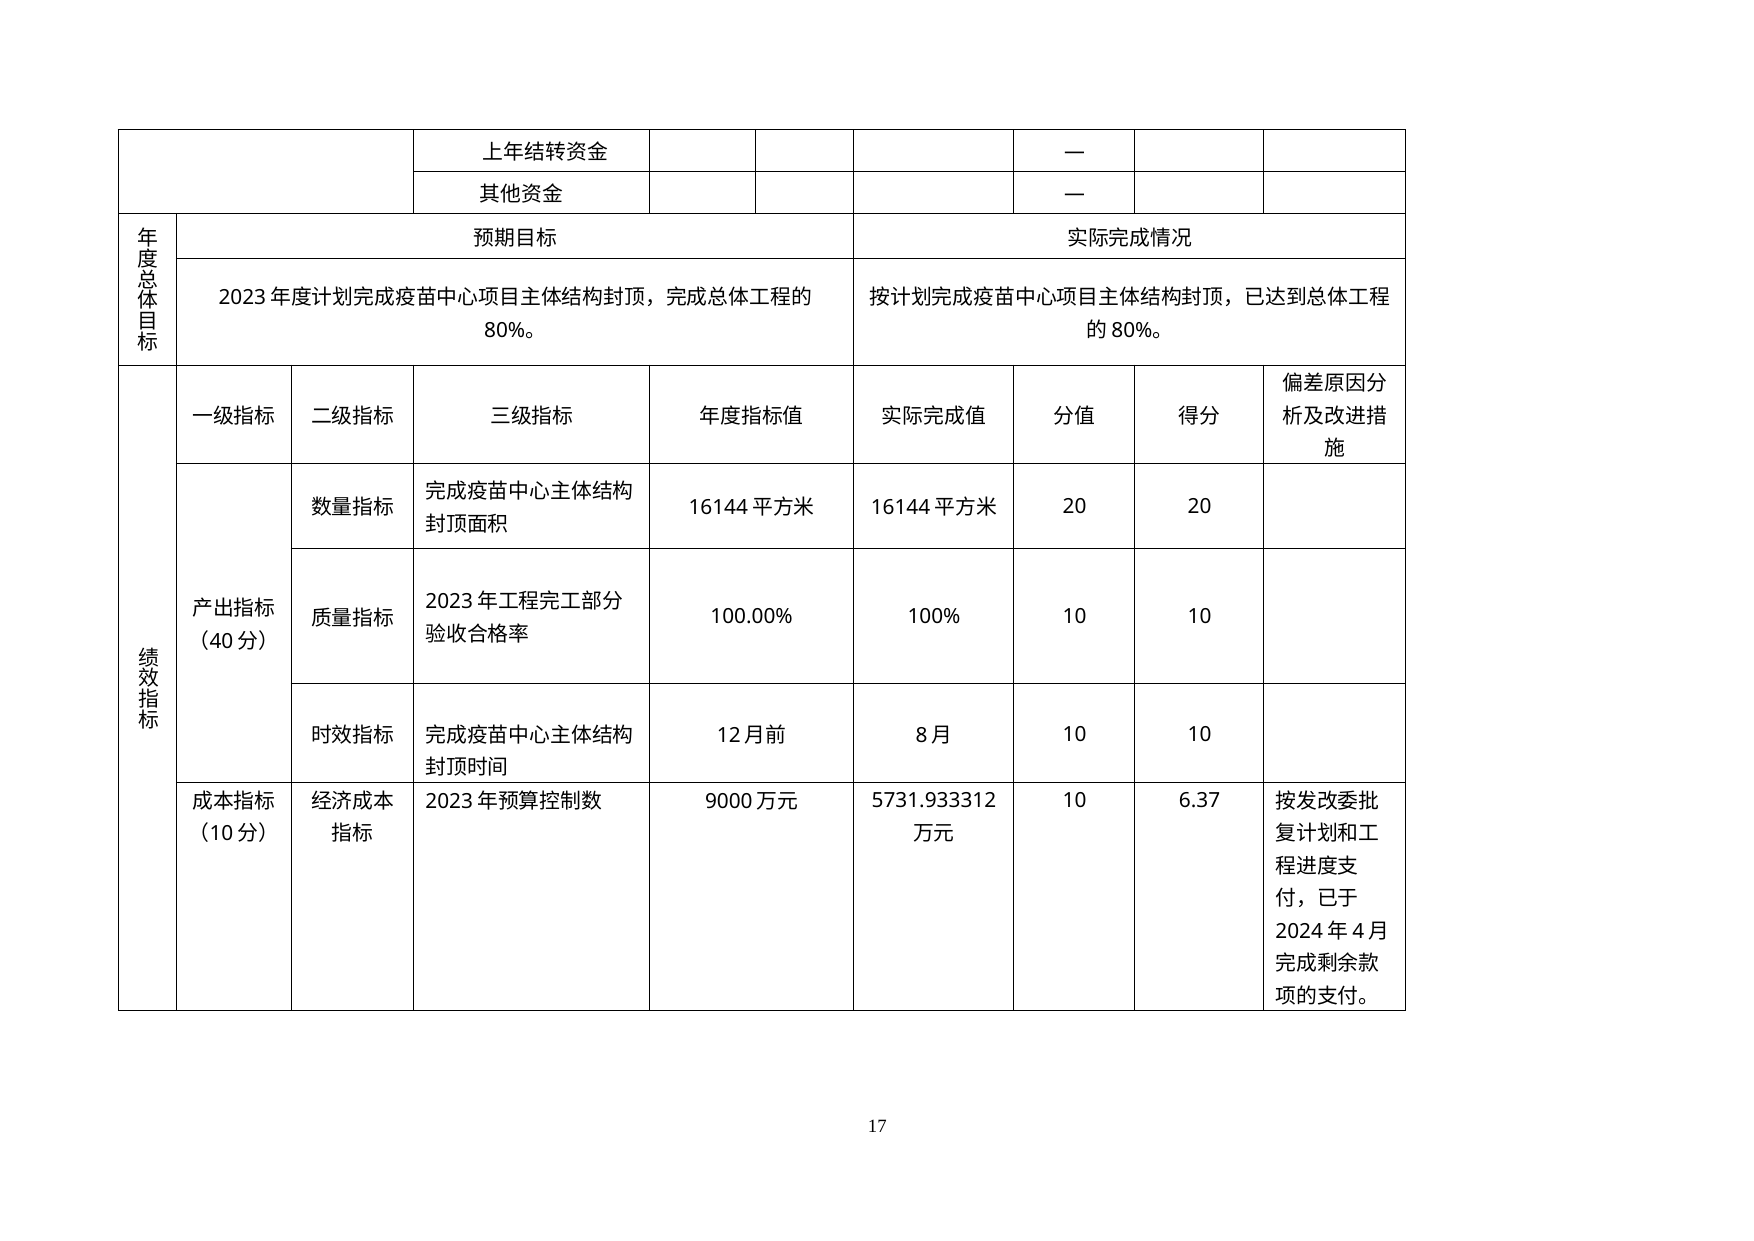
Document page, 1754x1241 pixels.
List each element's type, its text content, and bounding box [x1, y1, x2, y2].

table_cell [1135, 172, 1263, 213]
table_cell [1264, 549, 1405, 683]
table_cell 按计划完成疫苗中心项目主体结构封顶，已达到总体工程的80%。 [854, 259, 1405, 364]
table_cell 偏差原因分析及改进措施 [1264, 366, 1405, 463]
table_cell [650, 130, 755, 171]
table_cell 20 [1014, 464, 1134, 547]
table_cell [650, 172, 755, 213]
table_cell 按发改委批复计划和工程进度支付，已于2024年4月完成剩余款项的支付。 [1264, 783, 1405, 1010]
table_cell 实际完成值 [854, 366, 1013, 463]
table_cell 预期目标 [177, 214, 853, 258]
table_cell [854, 172, 1013, 213]
table_cell 其他资金 [414, 172, 649, 213]
table_cell 2023年工程完工部分验收合格率 [414, 549, 649, 683]
table_cell 经济成本指标 [292, 783, 413, 1010]
table_cell 10 [1135, 684, 1263, 782]
table_cell 20 [1135, 464, 1263, 547]
table_cell [1264, 464, 1405, 547]
table_cell 10 [1014, 783, 1134, 1010]
table_cell [756, 130, 853, 171]
table_cell 2023年预算控制数 [414, 783, 649, 1010]
table_cell 二级指标 [292, 366, 413, 463]
table_cell 成本指标（10分） [177, 783, 291, 1010]
table_cell — [1014, 172, 1134, 213]
table_cell [1264, 172, 1405, 213]
table_cell 10 [1135, 549, 1263, 683]
table_cell 9000万元 [650, 783, 853, 1010]
table_cell — [1014, 130, 1134, 171]
table_cell 时效指标 [292, 684, 413, 782]
table_cell 绩效指标 [119, 366, 176, 1010]
table_cell 完成疫苗中心主体结构封顶面积 [414, 464, 649, 547]
table_cell [1264, 684, 1405, 782]
table_cell 一级指标 [177, 366, 291, 463]
table_cell [854, 130, 1013, 171]
table_cell 16144平方米 [854, 464, 1013, 547]
table_cell [1135, 130, 1263, 171]
table_cell 分值 [1014, 366, 1134, 463]
table_cell 年度指标值 [650, 366, 853, 463]
table_cell 10 [1014, 684, 1134, 782]
table_cell [1264, 130, 1405, 171]
table_cell 实际完成情况 [854, 214, 1405, 258]
table_cell 12月前 [650, 684, 853, 782]
table_cell 得分 [1135, 366, 1263, 463]
table_cell 8月 [854, 684, 1013, 782]
table_cell 质量指标 [292, 549, 413, 683]
table_cell 5731.933312万元 [854, 783, 1013, 1010]
table_cell 上年结转资金 [414, 130, 649, 171]
table_cell 三级指标 [414, 366, 649, 463]
table_cell 完成疫苗中心主体结构封顶时间 [414, 684, 649, 782]
table_cell 数量指标 [292, 464, 413, 547]
table_cell 产出指标 （40分） [177, 464, 291, 782]
table_cell 2023年度计划完成疫苗中心项目主体结构封顶，完成总体工程的80%。 [177, 259, 853, 364]
table_cell 16144平方米 [650, 464, 853, 547]
table_cell 6.37 [1135, 783, 1263, 1010]
table_cell [756, 172, 853, 213]
table_cell 10 [1014, 549, 1134, 683]
table_cell 年度总体目标 [119, 214, 176, 364]
table_cell 100% [854, 549, 1013, 683]
table_cell 100.00% [650, 549, 853, 683]
